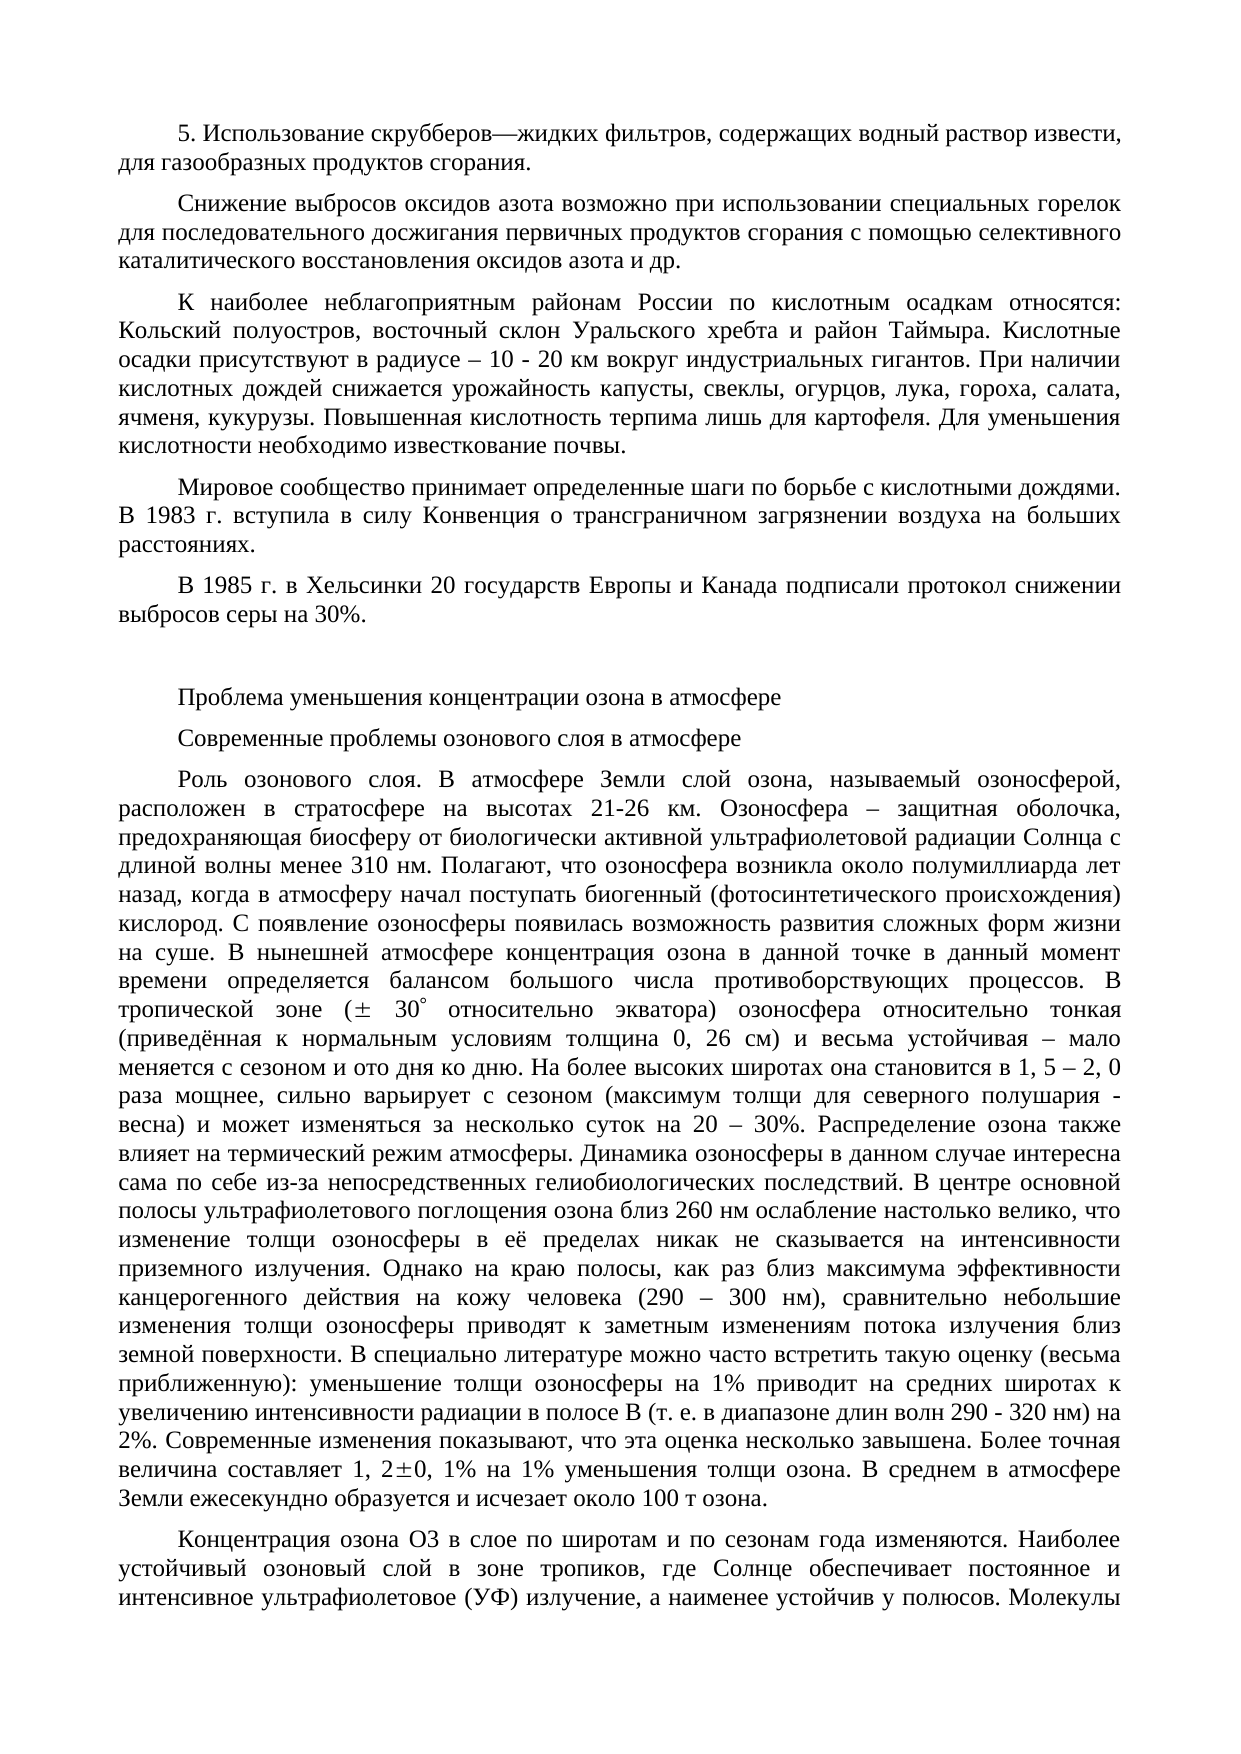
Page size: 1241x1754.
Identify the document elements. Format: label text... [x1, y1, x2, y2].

text К наиболее неблагоприятным районам России по кислотным осадкам относятся: Кольский полуостров, восточный склон Уральского хребта и район Таймыра. Кислотные осадки присутствуют в радиусе – 10 - вокруг индустриальных гигантов. При наличии кислотных дождей снижается урожайность капусты, свеклы, огурцов, лука, гороха, салата, ячменя, кукурузы. Повышенная кислотность терпима лишь для картофеля. Для уменьшения кислотности необходимо известкование почвы. [118, 287, 1122, 459]
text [118, 1524, 1122, 1611]
text Роль озонового слоя. В атмосфере Земли слой озона, называемый озоносферой, расположен в стратосфере на высотах 21-. Озоносфера – защитная оболочка, предохраняющая биосферу от биологически активной ультрафиолетовой радиации Солнца с длиной волны менее 310 нм. Полагают, что озоносфера возникла около полумиллиарда лет назад, когда в атмосферу начал поступать биогенный (фотосинтетического происхождения) кислород. С появление озоносферы появилась возможность развития сложных форм жизни на суше. В нынешней атмосфере концентрация озона в данной точке в данный момент времени определяется балансом большого числа противоборствующих процессов. В тропической зоне ( 30 относительно экватора) озоносфера относительно тонкая (приведённая к нормальным условиям толщина 0, ) и весьма устойчивая – мало меняется с сезоном и ото дня ко дню. На более высоких широтах она становится в 1, 5 – 2, 0 раза мощнее, сильно варьирует с сезоном (максимум толщи для северного полушария - весна) и может изменяться за несколько суток на 20 – 30%. Распределение озона также влияет на термический режим атмосферы. Динамика озоносферы в данном случае интересна сама по себе из-за непосредственных гелиобиологических последствий. В центре основной полосы ультрафиолетового поглощения озона близ 260 нм ослабление настолько велико, что изменение толщи озоносферы в её пределах никак не сказывается на интенсивности приземного излучения. Однако на краю полосы, как раз близ максимума эффективности канцерогенного действия на кожу человека (290 – 300 нм), сравнительно небольшие изменения толщи озоносферы приводят к заметным изменениям потока излучения близ земной поверхности. В специально литературе можно часто встретить такую оценку (весьма приближенную): уменьшение толщи озоносферы на 1% приводит на средних широтах к увеличению интенсивности радиации в полосе В (т. е. в диапазоне длин волн 290 - 320 нм) на 2%. Современные изменения показывают, что эта оценка несколько завышена. Более точная величина составляет 1, 20, 1% на 1% уменьшения толщи озона. В среднем в атмосфере Земли ежесекундно образуется и исчезает около 100 т озона. [118, 764, 1122, 1512]
text Снижение выбросов оксидов азота возможно при использовании специальных горелок для последовательного досжигания первичных продуктов сгорания с помощью селективного каталитического восстановления оксидов азота и др. [118, 188, 1122, 274]
text Проблема уменьшения концентрации озона в атмосфере [118, 682, 1122, 711]
text 5. Использование скрубберов—жидких фильтров, содержащих водный раствор извести, для газообразных продуктов сгорания. [118, 118, 1122, 176]
text Современные проблемы озонового слоя в атмосфере [118, 723, 1122, 752]
text В . в Хельсинки 20 государств Европы и Канада подписали протокол снижении выбросов серы на 30%. [118, 571, 1122, 628]
text Мировое сообщество принимает определенные шаги по борьбе с кислотными дождями. В . вступила в силу Конвенция о трансграничном загрязнении воздуха на больших расстояниях. [118, 472, 1122, 558]
